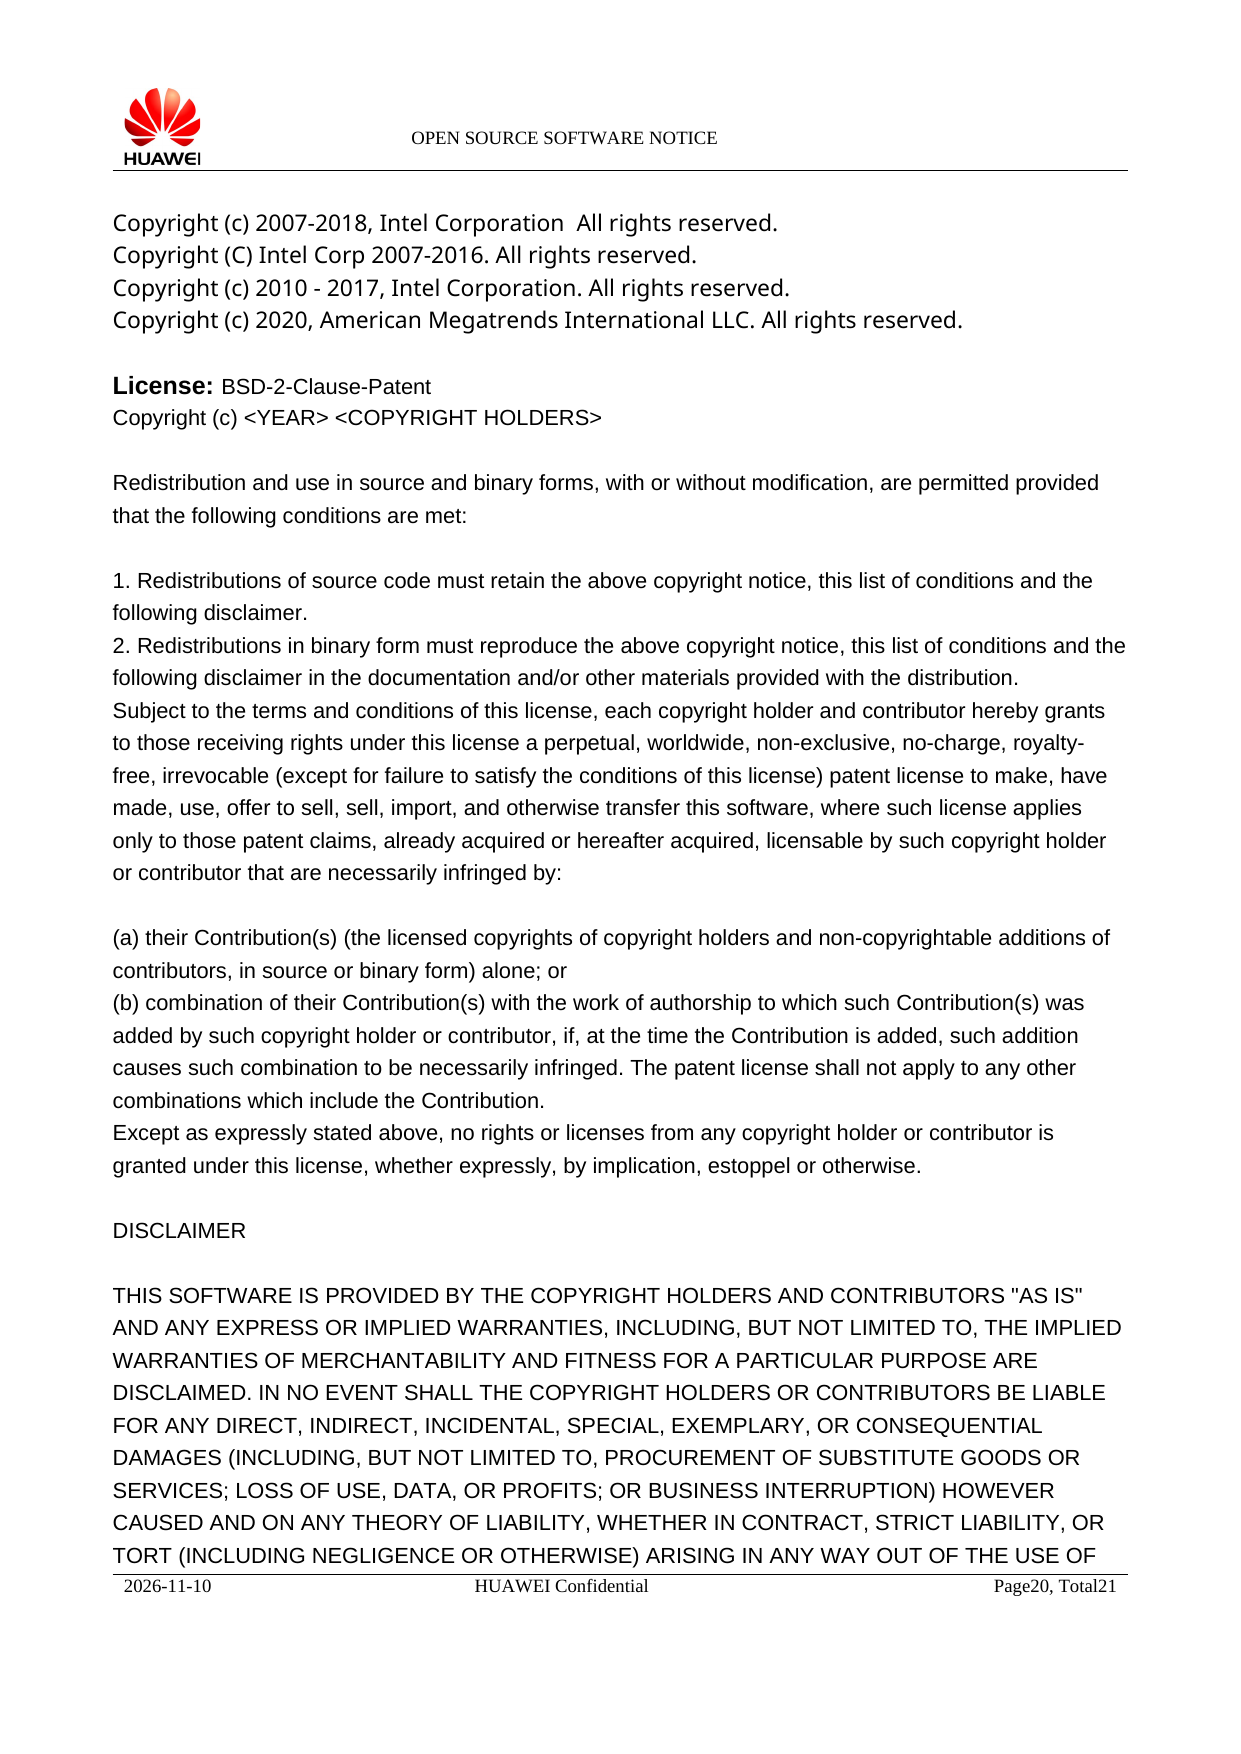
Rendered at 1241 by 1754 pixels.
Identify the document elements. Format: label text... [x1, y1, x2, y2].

text Except as expressly stated above, no rights or licenses from any copyright holder or contributor is granted under this license, whether expressly, by implication, estoppel or otherwise. [112, 1116, 1128, 1181]
text Redistribution and use in source and binary forms, with or without modification, are permitted provided that the following conditions are met: [112, 466, 1128, 531]
picture [124, 88, 201, 165]
text Subject to the terms and conditions of this license, each copyright holder and contributor hereby grants to those receiving rights under this license a perpetual, worldwide, non-exclusive, no-charge, royalty-free, irrevocable (except for failure to satisfy the conditions of this license) patent license to make, have made, use, offer to sell, sell, import, and otherwise transfer this software, where such license applies only to those patent claims, already acquired or hereafter acquired, licensable by such copyright holder or contributor that are necessarily infringed by: [112, 694, 1128, 889]
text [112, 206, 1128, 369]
text License: BSD-2-Clause-Patent [112, 369, 1128, 401]
text 1. Redistributions of source code must retain the above copyright notice, this list of conditions and the following disclaimer. [112, 564, 1128, 629]
text 2. Redistributions in binary form must reproduce the above copyright notice, this list of conditions and the following disclaimer in the documentation and/or other materials provided with the distribution. [112, 629, 1128, 694]
text DISCLAIMER [112, 1214, 1128, 1246]
text (a) their Contribution(s) (the licensed copyrights of copyright holders and non-copyrightable additions of contributors, in source or binary form) alone; or [112, 921, 1128, 986]
text Copyright (c) <YEAR> <COPYRIGHT HOLDERS> [112, 401, 1128, 434]
text (b) combination of their Contribution(s) with the work of authorship to which such Contribution(s) was added by such copyright holder or contributor, if, at the time the Contribution is added, such addition causes such combination to be necessarily infringed. The patent license shall not apply to any other combinations which include the Contribution. [112, 986, 1128, 1116]
